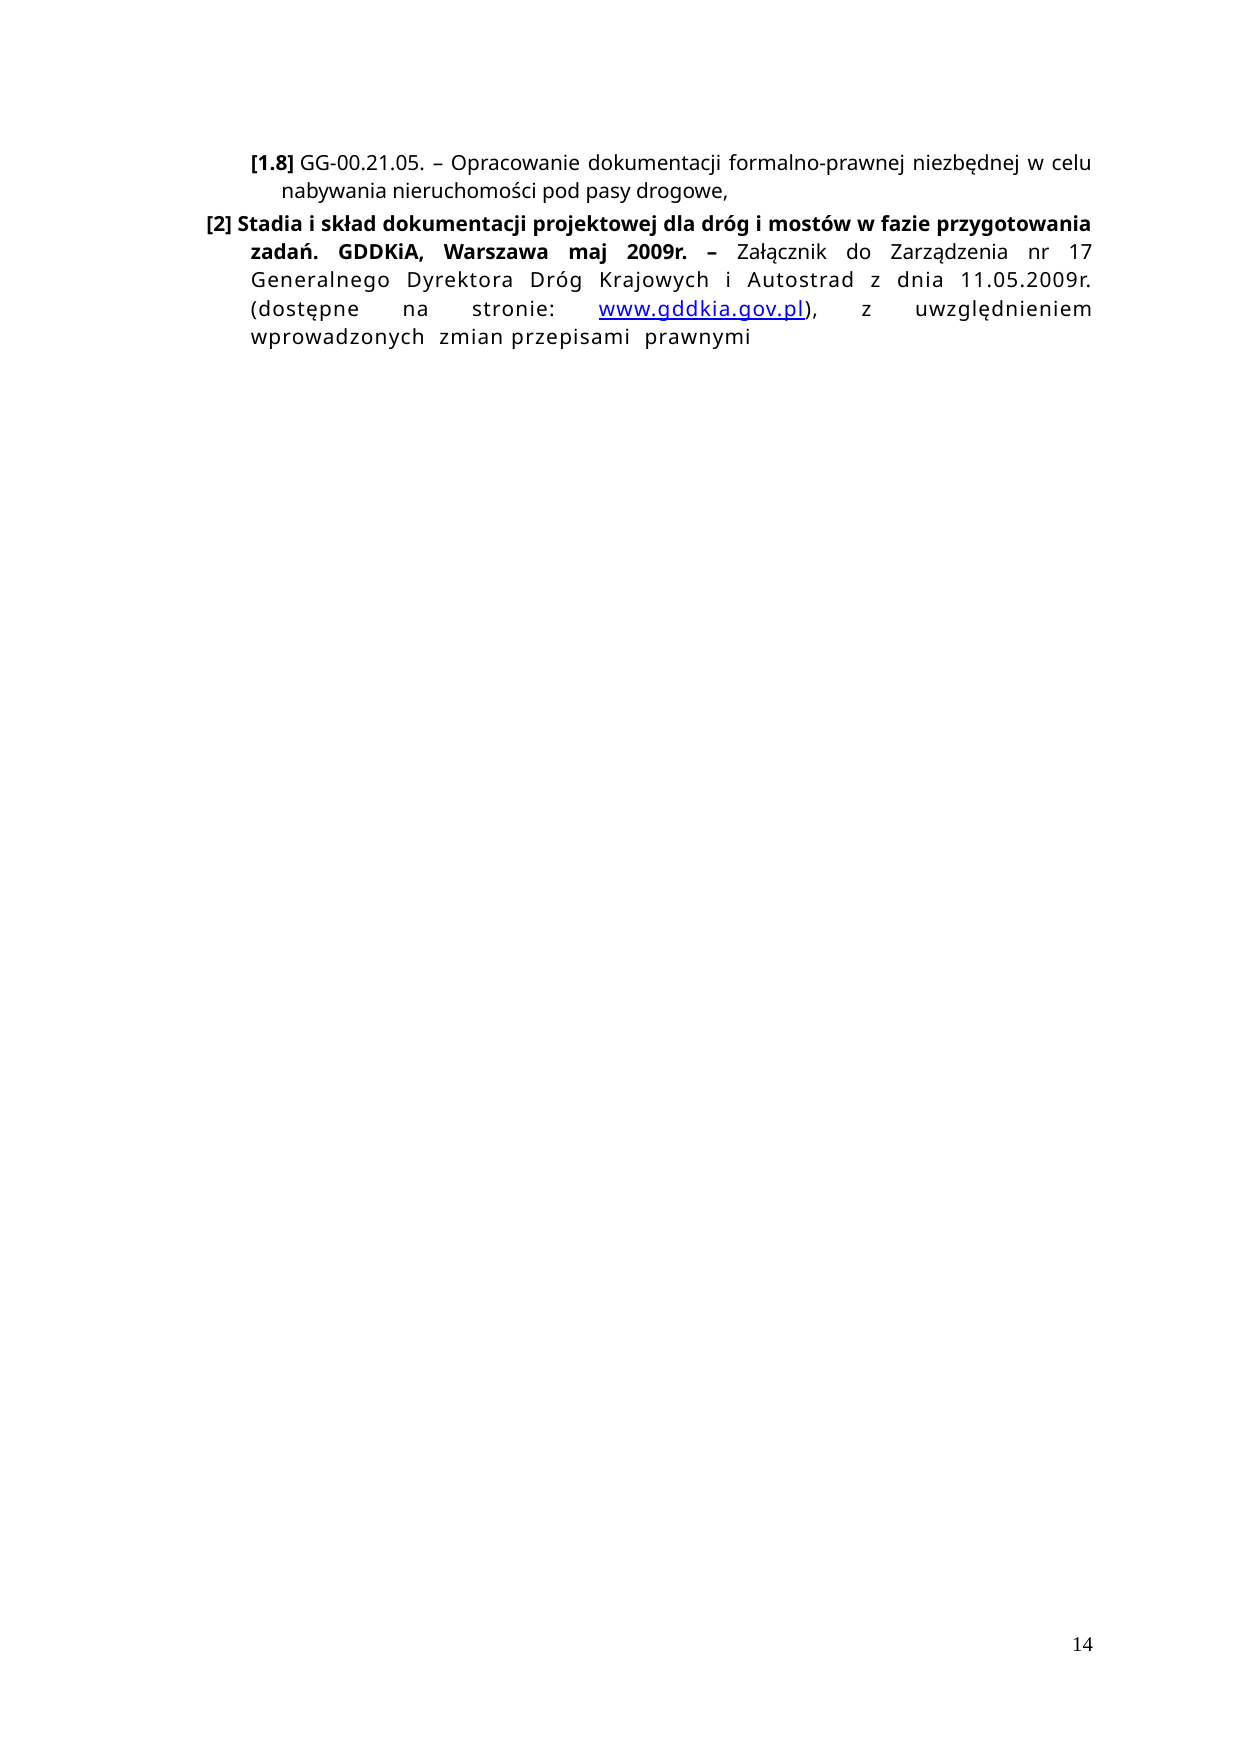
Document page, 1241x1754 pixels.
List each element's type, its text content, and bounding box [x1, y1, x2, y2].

list GG-00.21.05. – Opracowanie dokumentacji formalno-prawnej niezbędnej w celu nabywania nieruchomości pod pasy drogowe, [251, 148, 1092, 204]
list Stadia i skład dokumentacji projektowej dla dróg i mostów w fazie przygotowania zadań. GDDKiA, Warszawa maj 2009r. – Załącznik do Zarządzenia nr 17 Generalnego Dyrektora Dróg Krajowych i Autostrad z dnia 11.05.2009r. (dostępne na stronie: www.gddkia.gov.pl), z uwzględnieniem wprowadzonych zmian przepisami prawnymi [206, 209, 1092, 351]
